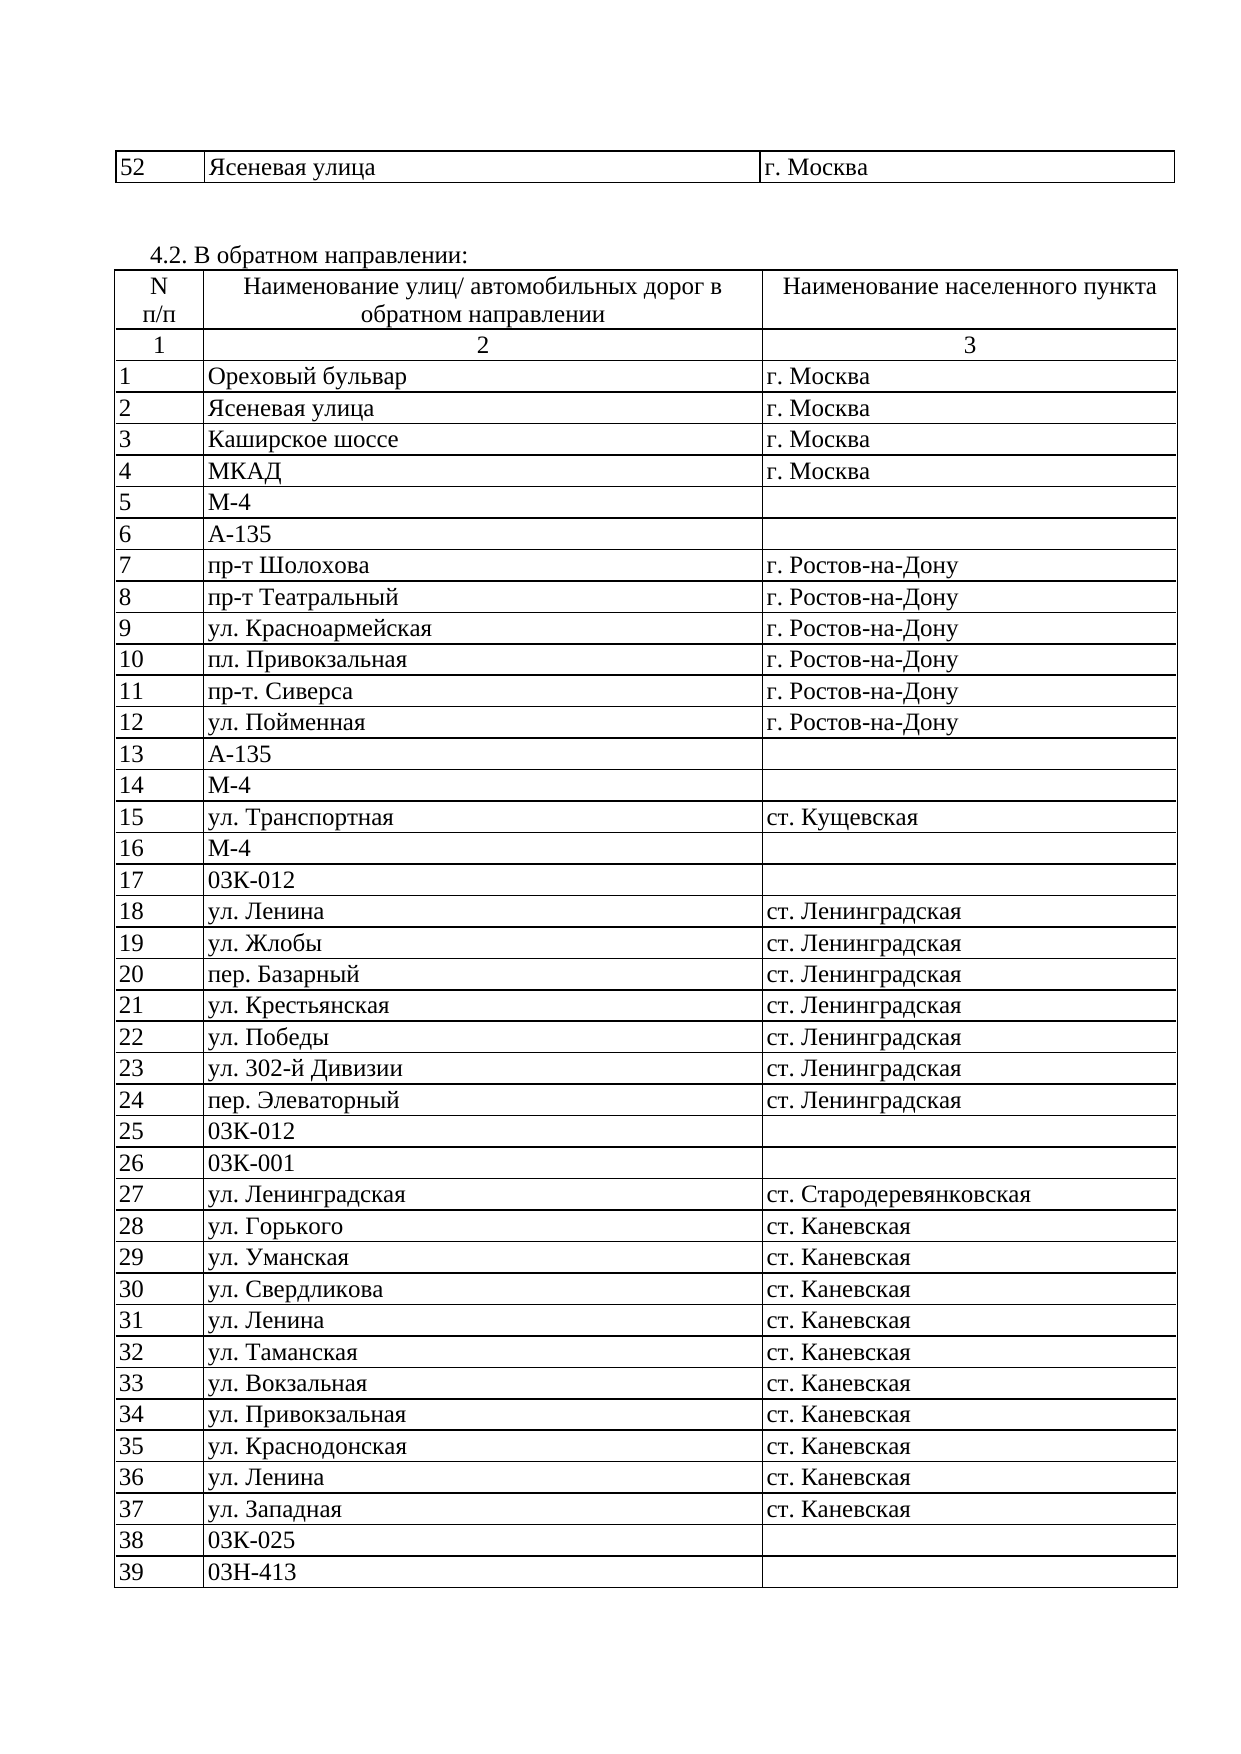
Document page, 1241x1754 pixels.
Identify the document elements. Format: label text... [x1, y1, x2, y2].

table_cell г. Ростов-на-Дону [763, 643, 1177, 674]
table_cell [763, 1146, 1177, 1178]
table_cell 20 [115, 959, 203, 989]
table_cell ул. Вокзальная [204, 1368, 762, 1398]
table_cell 3 [115, 424, 203, 454]
table_cell 31 [115, 1305, 203, 1335]
table_cell 34 [115, 1399, 203, 1429]
table_cell 25 [115, 1116, 203, 1146]
table_cell ст. Каневская [763, 1209, 1177, 1241]
table_cell ст. Каневская [763, 1461, 1177, 1492]
table_cell [763, 769, 1177, 800]
table_cell Каширское шоссе [204, 424, 762, 454]
table_cell Ясеневая улица [204, 393, 762, 423]
table_cell ул. Пойменная [204, 707, 762, 737]
table_cell ст. Каневская [763, 1304, 1177, 1335]
table_cell 30 [115, 1273, 203, 1303]
table_cell 18 [115, 896, 203, 926]
table_cell ст. Каневская [763, 1398, 1177, 1429]
table_cell ст. Ленинградская [763, 958, 1177, 989]
table_cell ул. Горького [204, 1211, 762, 1241]
table_cell Ясеневая улица [205, 152, 759, 181]
table_cell 12 [115, 707, 203, 737]
table_cell ул. Привокзальная [204, 1400, 762, 1429]
table_cell ул. Краснодонская [204, 1431, 762, 1461]
table_cell ст. Каневская [763, 1492, 1177, 1524]
table_cell [763, 863, 1177, 894]
table_cell ст. Ленинградская [763, 926, 1177, 957]
table_cell 32 [115, 1336, 203, 1366]
table_cell 13 [115, 738, 203, 769]
table_cell г. Ростов-на-Дону [763, 549, 1177, 580]
table_cell ул. Ленина [204, 896, 762, 926]
table_cell ул. Уманская [204, 1242, 762, 1272]
table_cell 33 [115, 1368, 203, 1398]
table_cell ст. Ленинградская [763, 1083, 1177, 1115]
table_cell 36 [115, 1462, 203, 1492]
table_cell ул. Ленинградская [204, 1179, 762, 1209]
table_cell г. Москва [763, 423, 1177, 454]
table_cell 24 [115, 1084, 203, 1115]
table_cell 23 [115, 1053, 203, 1083]
table_cell 03Н-413 [204, 1557, 762, 1587]
table_cell [763, 832, 1177, 863]
table_cell ул. Ленина [204, 1305, 762, 1335]
table_cell г. Ростов-на-Дону [763, 580, 1177, 611]
table_cell ст. Ленинградская [763, 895, 1177, 926]
table_cell ул. Крестьянская [204, 991, 762, 1020]
table_cell ул. Победы [204, 1022, 762, 1052]
table_cell М-4 [204, 833, 762, 863]
table_cell ст. Кущевская [763, 800, 1177, 832]
table_cell М-4 [204, 770, 762, 800]
table_cell ст. Каневская [763, 1241, 1177, 1272]
table_cell М-4 [204, 487, 762, 517]
table_cell А-135 [204, 519, 762, 548]
table_cell ст. Каневская [763, 1272, 1177, 1303]
table_cell ул. Западная [204, 1494, 762, 1524]
table_cell 8 [115, 581, 203, 611]
table_cell ст. Каневская [763, 1366, 1177, 1398]
table_cell ул. Жлобы [204, 928, 762, 957]
table_cell 9 [115, 613, 203, 643]
table_cell г. Ростов-на-Дону [763, 611, 1177, 643]
table_cell Ореховый бульвар [204, 361, 762, 391]
table_cell 03К-001 [204, 1148, 762, 1178]
table_cell ул. Ленина [204, 1462, 762, 1492]
table_cell г. Ростов-на-Дону [763, 674, 1177, 706]
table_cell 03К-012 [204, 1116, 762, 1146]
table_cell [763, 737, 1177, 769]
table_cell ст. Ленинградская [763, 1020, 1177, 1052]
table_cell пр-т. Сиверса [204, 676, 762, 706]
table_cell 26 [115, 1147, 203, 1178]
table_cell [763, 486, 1177, 517]
table_cell ул. Таманская [204, 1337, 762, 1366]
table_cell 38 [115, 1525, 203, 1555]
table_cell ул. Транспортная [204, 802, 762, 832]
table_cell 1 [115, 329, 203, 360]
table_header Наименование улиц/ автомобильных дорог в обратном направлении [204, 271, 762, 328]
table_cell 4 [115, 455, 203, 486]
table_cell ул. Красноармейская [204, 613, 762, 643]
table_cell А-135 [204, 739, 762, 769]
table_cell 19 [115, 927, 203, 957]
table_cell 03К-012 [204, 865, 762, 894]
table_cell 16 [115, 833, 203, 863]
table_cell г. Москва [763, 391, 1177, 423]
table_cell 10 [115, 644, 203, 674]
table_cell г. Москва [763, 360, 1177, 391]
table_cell 21 [115, 990, 203, 1020]
table_cell 5 [115, 487, 203, 517]
table_cell 6 [115, 518, 203, 548]
table_cell 29 [115, 1242, 203, 1272]
table_cell 39 [115, 1556, 203, 1587]
table_cell ст. Каневская [763, 1335, 1177, 1366]
table_cell 11 [115, 675, 203, 706]
table_cell [763, 1555, 1177, 1587]
table_cell 15 [115, 801, 203, 832]
table_header Наименование населенного пункта [763, 271, 1177, 328]
table_cell [763, 1115, 1177, 1146]
table_cell ст. Ленинградская [763, 989, 1177, 1020]
table_cell пер. Базарный [204, 959, 762, 989]
table_cell 7 [115, 550, 203, 580]
table_cell пл. Привокзальная [204, 645, 762, 674]
table_header N п/п [115, 271, 203, 328]
table_cell 52 [117, 152, 204, 181]
table_cell 3 [763, 328, 1177, 360]
table_cell 2 [115, 392, 203, 423]
table_cell г. Ростов-на-Дону [763, 706, 1177, 737]
table_cell г. Москва [763, 454, 1177, 486]
table_cell 35 [115, 1430, 203, 1461]
table_cell ст. Каневская [763, 1429, 1177, 1461]
table_cell 22 [115, 1021, 203, 1052]
table_cell 17 [115, 864, 203, 894]
table_cell [763, 1524, 1177, 1555]
text 4.2. В обратном направлении: [150, 241, 1090, 269]
table_cell МКАД [204, 456, 762, 486]
table_cell пр-т Шолохова [204, 550, 762, 580]
table_cell 14 [115, 770, 203, 800]
table_cell 2 [204, 330, 762, 360]
table_cell 28 [115, 1210, 203, 1241]
table_cell ст. Стародеревянковская [763, 1178, 1177, 1209]
table_cell ул. 302-й Дивизии [204, 1053, 762, 1083]
table_cell 27 [115, 1179, 203, 1209]
table_cell [763, 517, 1177, 548]
table_cell пр-т Театральный [204, 582, 762, 611]
table_cell пер. Элеваторный [204, 1085, 762, 1115]
table_cell ст. Ленинградская [763, 1052, 1177, 1083]
table_cell 37 [115, 1493, 203, 1524]
table_cell г. Москва [761, 152, 1174, 181]
table_cell 03К-025 [204, 1525, 762, 1555]
table_cell 1 [115, 361, 203, 391]
table_cell ул. Свердликова [204, 1274, 762, 1303]
